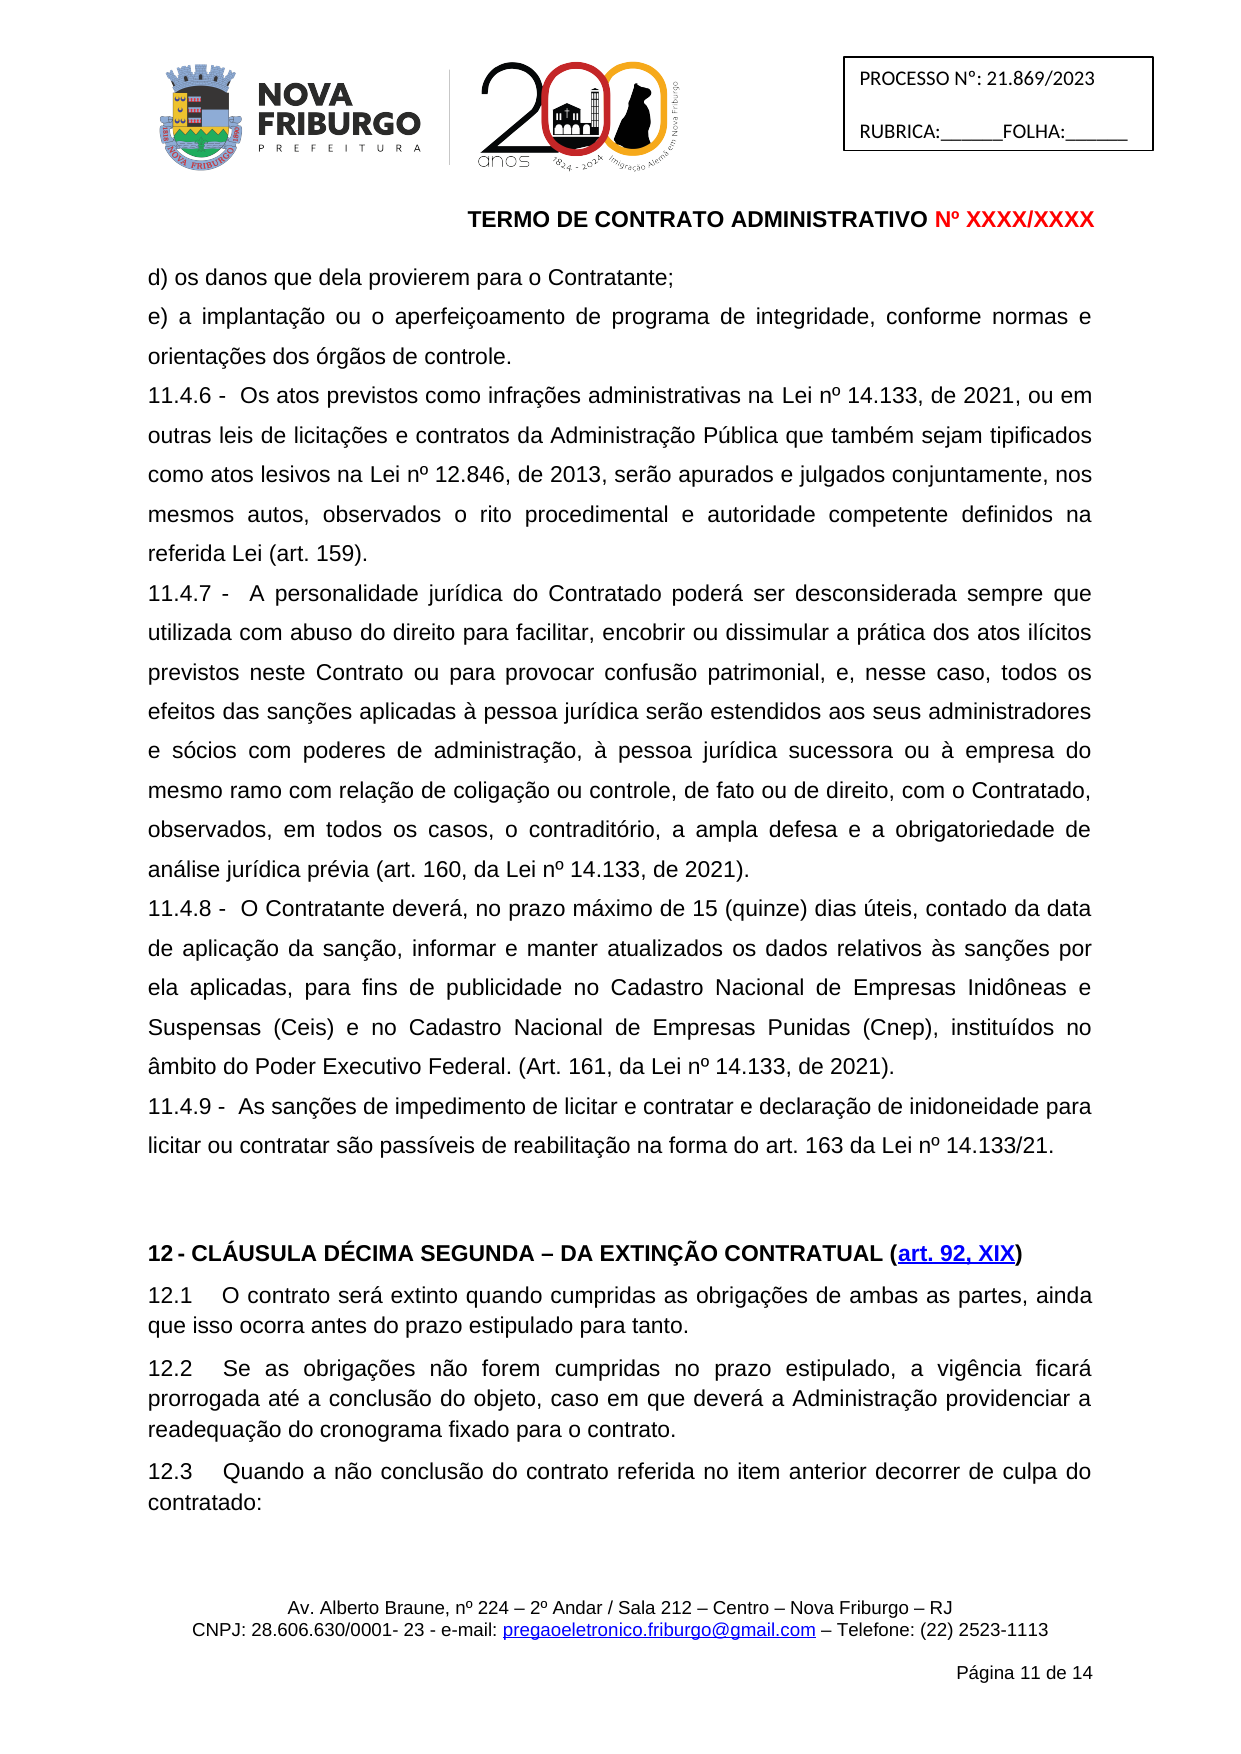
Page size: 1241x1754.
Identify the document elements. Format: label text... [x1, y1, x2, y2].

list Se as obrigações não forem cumpridas no prazo estipulado, a vigência ficará prorrogada até a conclusão do objeto, caso em que deverá a Administração providenciar a readequação do cronograma fixado para o contrato. [148, 1355, 1092, 1442]
text 11.4.9 - As sanções de impedimento de licitar e contratar e declaração de inidoneidade para licitar ou contratar são passíveis de reabilitação na forma do art. 163 da Lei nº 14.133/21. [148, 1093, 1092, 1159]
text e) a implantação ou o aperfeiçoamento de programa de integridade, conforme normas e orientações dos órgãos de controle. [148, 303, 1092, 369]
text 11.4.7 - A personalidade jurídica do Contratado poderá ser desconsiderada sempre que utilizada com abuso do direito para facilitar, encobrir ou dissimular a prática dos atos ilícitos previstos neste Contrato ou para provocar confusão patrimonial, e, nesse caso, todos os efeitos das sanções aplicadas à pessoa jurídica serão estendidos aos seus administradores e sócios com poderes de administração, à pessoa jurídica sucessora ou à empresa do mesmo ramo com relação de coligação ou controle, de fato ou de direito, com o Contratado, observados, em todos os casos, o contraditório, a ampla defesa e a obrigatoriedade de análise jurídica prévia (art. 160, da Lei nº 14.133, de 2021). [148, 579, 1092, 882]
list - CLÁUSULA DÉCIMA SEGUNDA – DA EXTINÇÃO CONTRATUAL (art. 92, XIX) [148, 1239, 1092, 1266]
list O contrato será extinto quando cumpridas as obrigações de ambas as partes, ainda que isso ocorra antes do prazo estipulado para tanto. [148, 1282, 1092, 1339]
text 11.4.8 - O Contratante deverá, no prazo máximo de 15 (quinze) dias úteis, contado da data de aplicação da sanção, informar e manter atualizados os dados relativos às sanções por ela aplicadas, para fins de publicidade no Cadastro Nacional de Empresas Inidôneas e Suspensas (Ceis) e no Cadastro Nacional de Empresas Punidas (Cnep), instituídos no âmbito do Poder Executivo Federal. (Art. 161, da Lei nº 14.133, de 2021). [148, 895, 1092, 1080]
picture [132, 29, 712, 200]
list Quando a não conclusão do contrato referida no item anterior decorrer de culpa do contratado: [148, 1458, 1092, 1515]
text 11.4.6 - Os atos previstos como infrações administrativas na Lei nº 14.133, de 2021, ou em outras leis de licitações e contratos da Administração Pública que também sejam tipificados como atos lesivos na Lei nº 12.846, de 2013, serão apurados e julgados conjuntamente, nos mesmos autos, observados o rito procedimental e autoridade competente definidos na referida Lei (art. 159). [148, 382, 1092, 566]
text d) os danos que dela provierem para o Contratante; [148, 264, 1092, 290]
